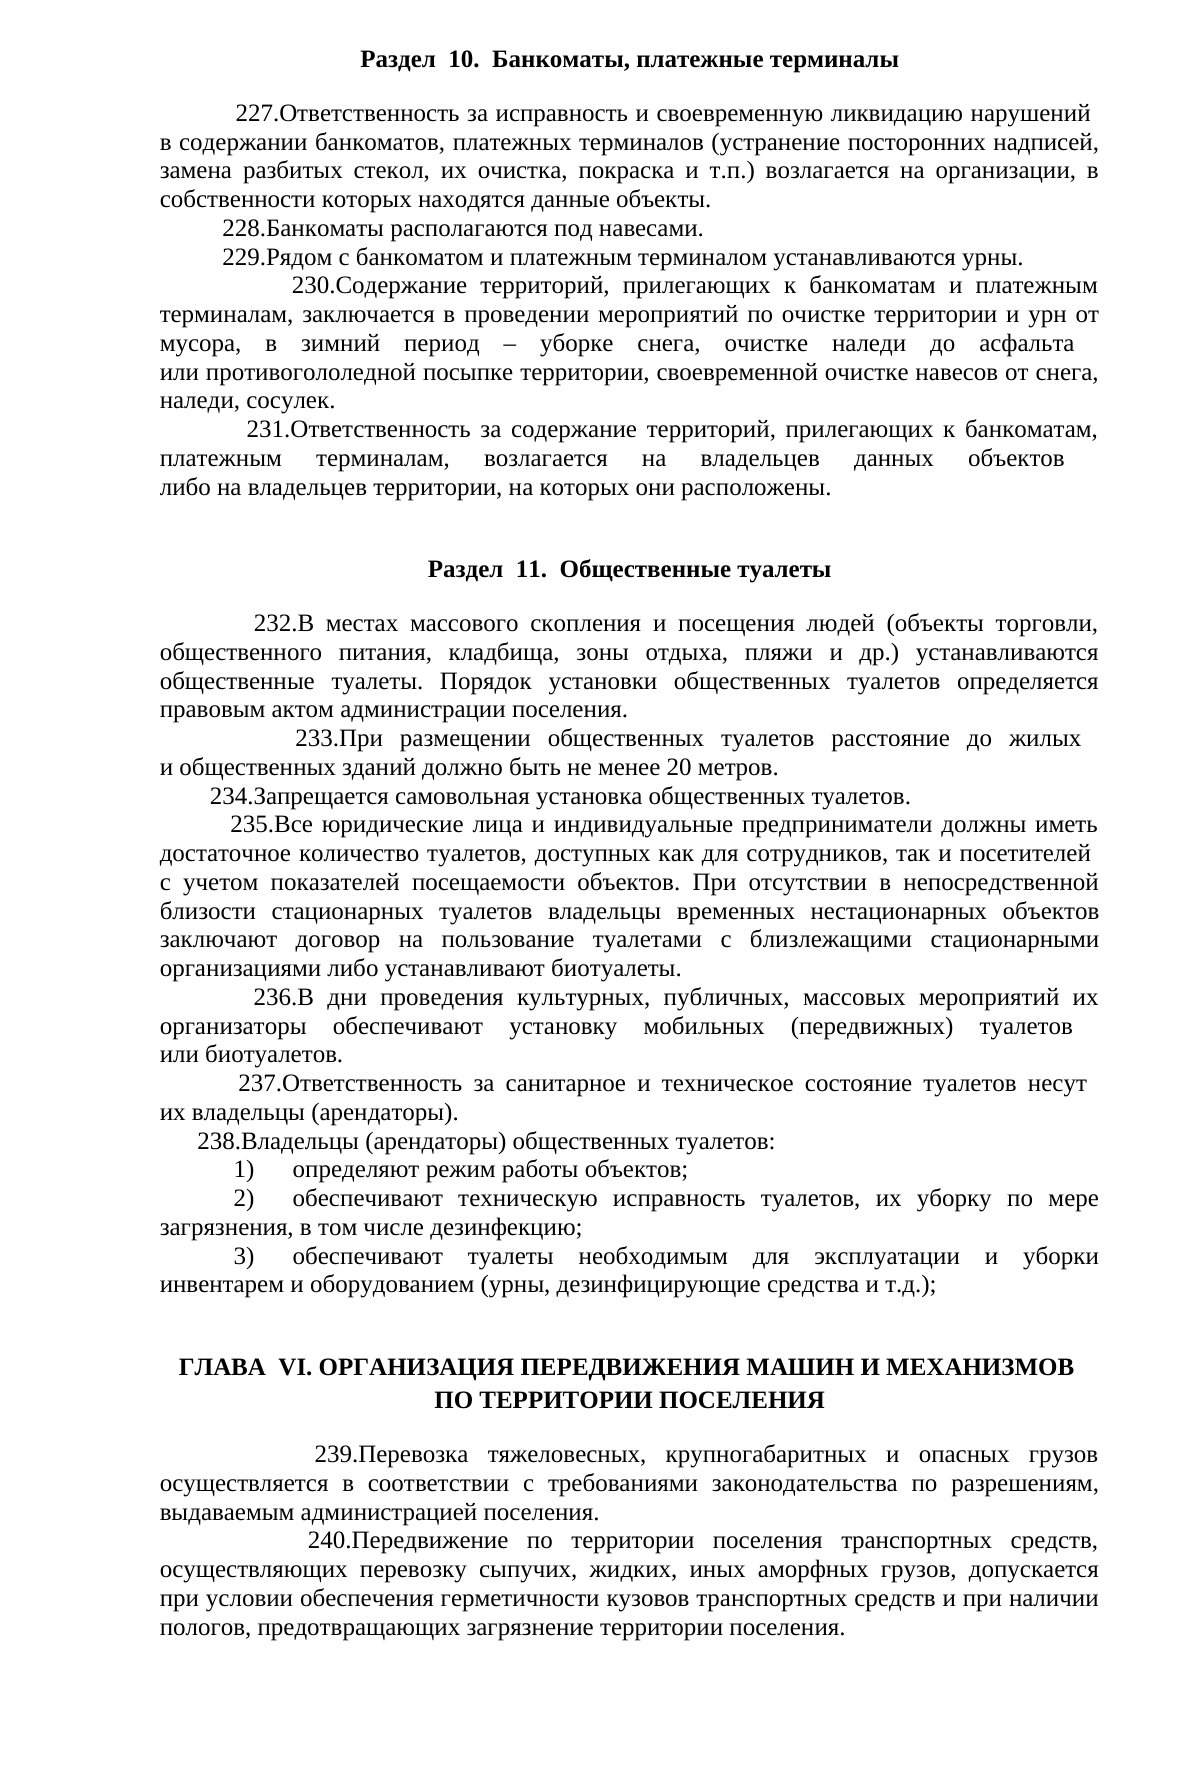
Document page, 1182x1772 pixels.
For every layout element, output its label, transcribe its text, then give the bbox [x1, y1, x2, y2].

text 238.Владельцы (арендаторы) общественных туалетов: [159, 1126, 1100, 1154]
text 233.При размещении общественных туалетов расстояние до жилых и общественных зданий должно быть не менее 20 метров. [159, 723, 1100, 781]
text Раздел 10. Банкоматы, платежные терминалы [159, 44, 1100, 73]
text 232.В местах массового скопления и посещения людей (объекты торговли, общественного питания, кладбища, зоны отдыха, пляжи и др.) устанавливаются общественные туалеты. Порядок установки общественных туалетов определяется правовым актом администрации поселения. [159, 608, 1100, 723]
text 236.В дни проведения культурных, публичных, массовых мероприятий их организаторы обеспечивают установку мобильных (передвижных) туалетов или биотуалетов. [159, 982, 1100, 1068]
list определяют режим работы объектов; [159, 1154, 1100, 1183]
text 234.Запрещается самовольная установка общественных туалетов. [159, 781, 1100, 809]
text 229.Рядом с банкоматом и платежным терминалом устанавливаются урны. [159, 242, 1100, 271]
list обеспечивают техническую исправность туалетов, их уборку по мере загрязнения, в том числе дезинфекцию; [159, 1183, 1100, 1241]
text 228.Банкоматы располагаются под навесами. [159, 213, 1100, 242]
text 239.Перевозка тяжеловесных, крупногабаритных и опасных грузов осуществляется в соответствии с требованиями законодательства по разрешениям, выдаваемым администрацией поселения. [159, 1439, 1100, 1525]
text 240.Передвижение по территории поселения транспортных средств, осуществляющих перевозку сыпучих, жидких, иных аморфных грузов, допускается при условии обеспечения герметичности кузовов транспортных средств и при наличии пологов, предотвращающих загрязнение территории поселения. [159, 1525, 1100, 1640]
text 231.Ответственность за содержание территорий, прилегающих к банкоматам, платежным терминалам, возлагается на владельцев данных объектов либо на владельцев территории, на которых они расположены. [159, 414, 1100, 501]
text 237.Ответственность за санитарное и техническое состояние туалетов несут их владельцы (арендаторы). [159, 1068, 1100, 1126]
list обеспечивают туалеты необходимым для эксплуатации и уборки инвентарем и оборудованием (урны, дезинфицирующие средства и т.д.); [159, 1241, 1100, 1298]
text Раздел 11. Общественные туалеты [159, 554, 1100, 583]
text 235.Все юридические лица и индивидуальные предприниматели должны иметь достаточное количество туалетов, доступных как для сотрудников, так и посетителей с учетом показателей посещаемости объектов. При отсутствии в непосредственной близости стационарных туалетов владельцы временных нестационарных объектов заключают договор на пользование туалетами с близлежащими стационарными организациями либо устанавливают биотуалеты. [159, 809, 1100, 982]
text глава VI. Организация передвижения машин и механизмов по территории ПОселения [159, 1352, 1100, 1414]
text 227.Ответственность за исправность и своевременную ликвидацию нарушений в содержании банкоматов, платежных терминалов (устранение посторонних надписей, замена разбитых стекол, их очистка, покраска и т.п.) возлагается на организации, в собственности которых находятся данные объекты. [159, 98, 1100, 213]
text 230.Содержание территорий, прилегающих к банкоматам и платежным терминалам, заключается в проведении мероприятий по очистке территории и урн от мусора, в зимний период – уборке снега, очистке наледи до асфальта или противогололедной посыпке территории, своевременной очистке навесов от снега, наледи, сосулек. [159, 271, 1100, 414]
